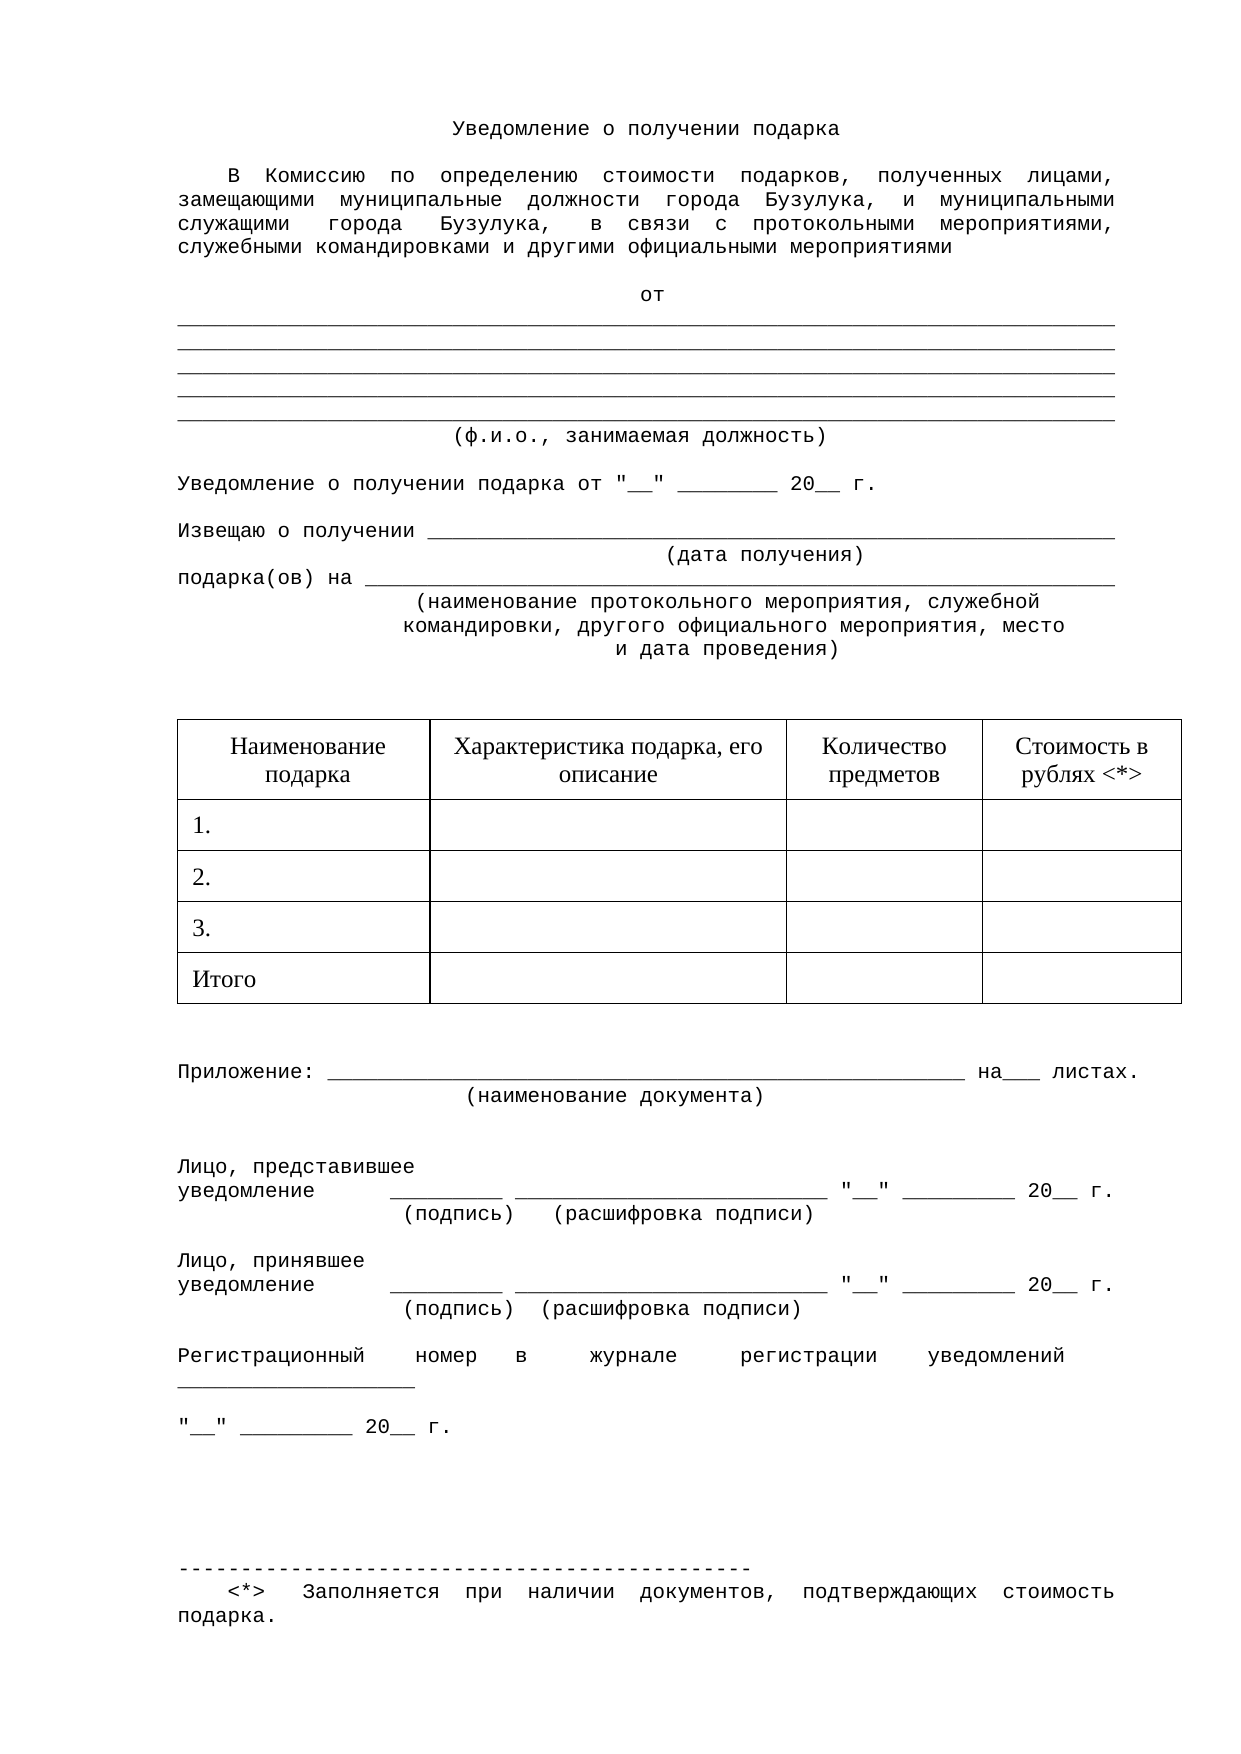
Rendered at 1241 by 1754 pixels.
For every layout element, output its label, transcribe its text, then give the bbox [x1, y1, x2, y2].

text Лицо, представившее [177, 1156, 1152, 1179]
text ___________________________________________________________________________ [177, 402, 1152, 426]
text ---------------------------------------------- [177, 1558, 1152, 1582]
text (дата получения) [177, 544, 1152, 567]
table_header Наименование подарка [178, 720, 429, 799]
table_cell [983, 953, 1181, 1003]
text (подпись) (расшифровка подписи) [177, 1298, 1152, 1321]
text Уведомление о получении подарка [177, 118, 1152, 142]
table_cell [431, 851, 786, 901]
table_cell [983, 902, 1181, 952]
text Уведомление о получении подарка от "__" ________ 20__ г. [177, 473, 1152, 496]
text уведомление _________ _________________________ "__" _________ 20__ г. [177, 1274, 1152, 1298]
text В Комиссию по определению стоимости подарков, полученных лицами, [177, 165, 1152, 189]
text Приложение: ___________________________________________________ на___ листах. [177, 1061, 1152, 1085]
table_cell Итого [178, 953, 429, 1003]
table_cell [431, 902, 786, 952]
table_header Характеристика подарка, его описание [431, 720, 786, 799]
text подарка. [177, 1605, 1152, 1629]
text ___________________ [177, 1369, 1152, 1392]
text ___________________________________________________________________________ [177, 354, 1152, 378]
text служащими города Бузулука, в связи с протокольными мероприятиями, [177, 213, 1152, 236]
table_cell [787, 953, 982, 1003]
table_cell [983, 851, 1181, 901]
text подарка(ов) на ____________________________________________________________ [177, 567, 1152, 591]
text (ф.и.о., занимаемая должность) [177, 426, 1152, 449]
text <*> Заполняется при наличии документов, подтверждающих стоимость [177, 1582, 1152, 1605]
text (подпись) (расшифровка подписи) [177, 1203, 1152, 1227]
text и дата проведения) [177, 638, 1152, 662]
table_cell [431, 953, 786, 1003]
text ___________________________________________________________________________ [177, 378, 1152, 402]
text служебными командировками и другими официальными мероприятиями [177, 236, 1152, 260]
text ___________________________________________________________________________ [177, 307, 1152, 331]
text уведомление _________ _________________________ "__" _________ 20__ г. [177, 1179, 1152, 1203]
table_cell [787, 800, 982, 850]
table_cell [787, 902, 982, 952]
table_cell 2. [178, 851, 429, 901]
table_cell [787, 851, 982, 901]
text от [177, 284, 1152, 307]
table_header Количество предметов [787, 720, 982, 799]
table_cell [431, 800, 786, 850]
text (наименование документа) [177, 1085, 1152, 1109]
text Регистрационный номер в журнале регистрации уведомлений [177, 1345, 1152, 1369]
text командировки, другого официального мероприятия, место [177, 615, 1152, 638]
table_header Стоимость в рублях <*> [983, 720, 1181, 799]
text ___________________________________________________________________________ [177, 331, 1152, 354]
text замещающими муниципальные должности города Бузулука, и муниципальными [177, 189, 1152, 213]
text Извещаю о получении _______________________________________________________ [177, 520, 1152, 544]
text "__" _________ 20__ г. [177, 1416, 1152, 1440]
table_cell 1. [178, 800, 429, 850]
table_cell [983, 800, 1181, 850]
table_cell 3. [178, 902, 429, 952]
text Лицо, принявшее [177, 1251, 1152, 1274]
text (наименование протокольного мероприятия, служебной [177, 591, 1152, 615]
